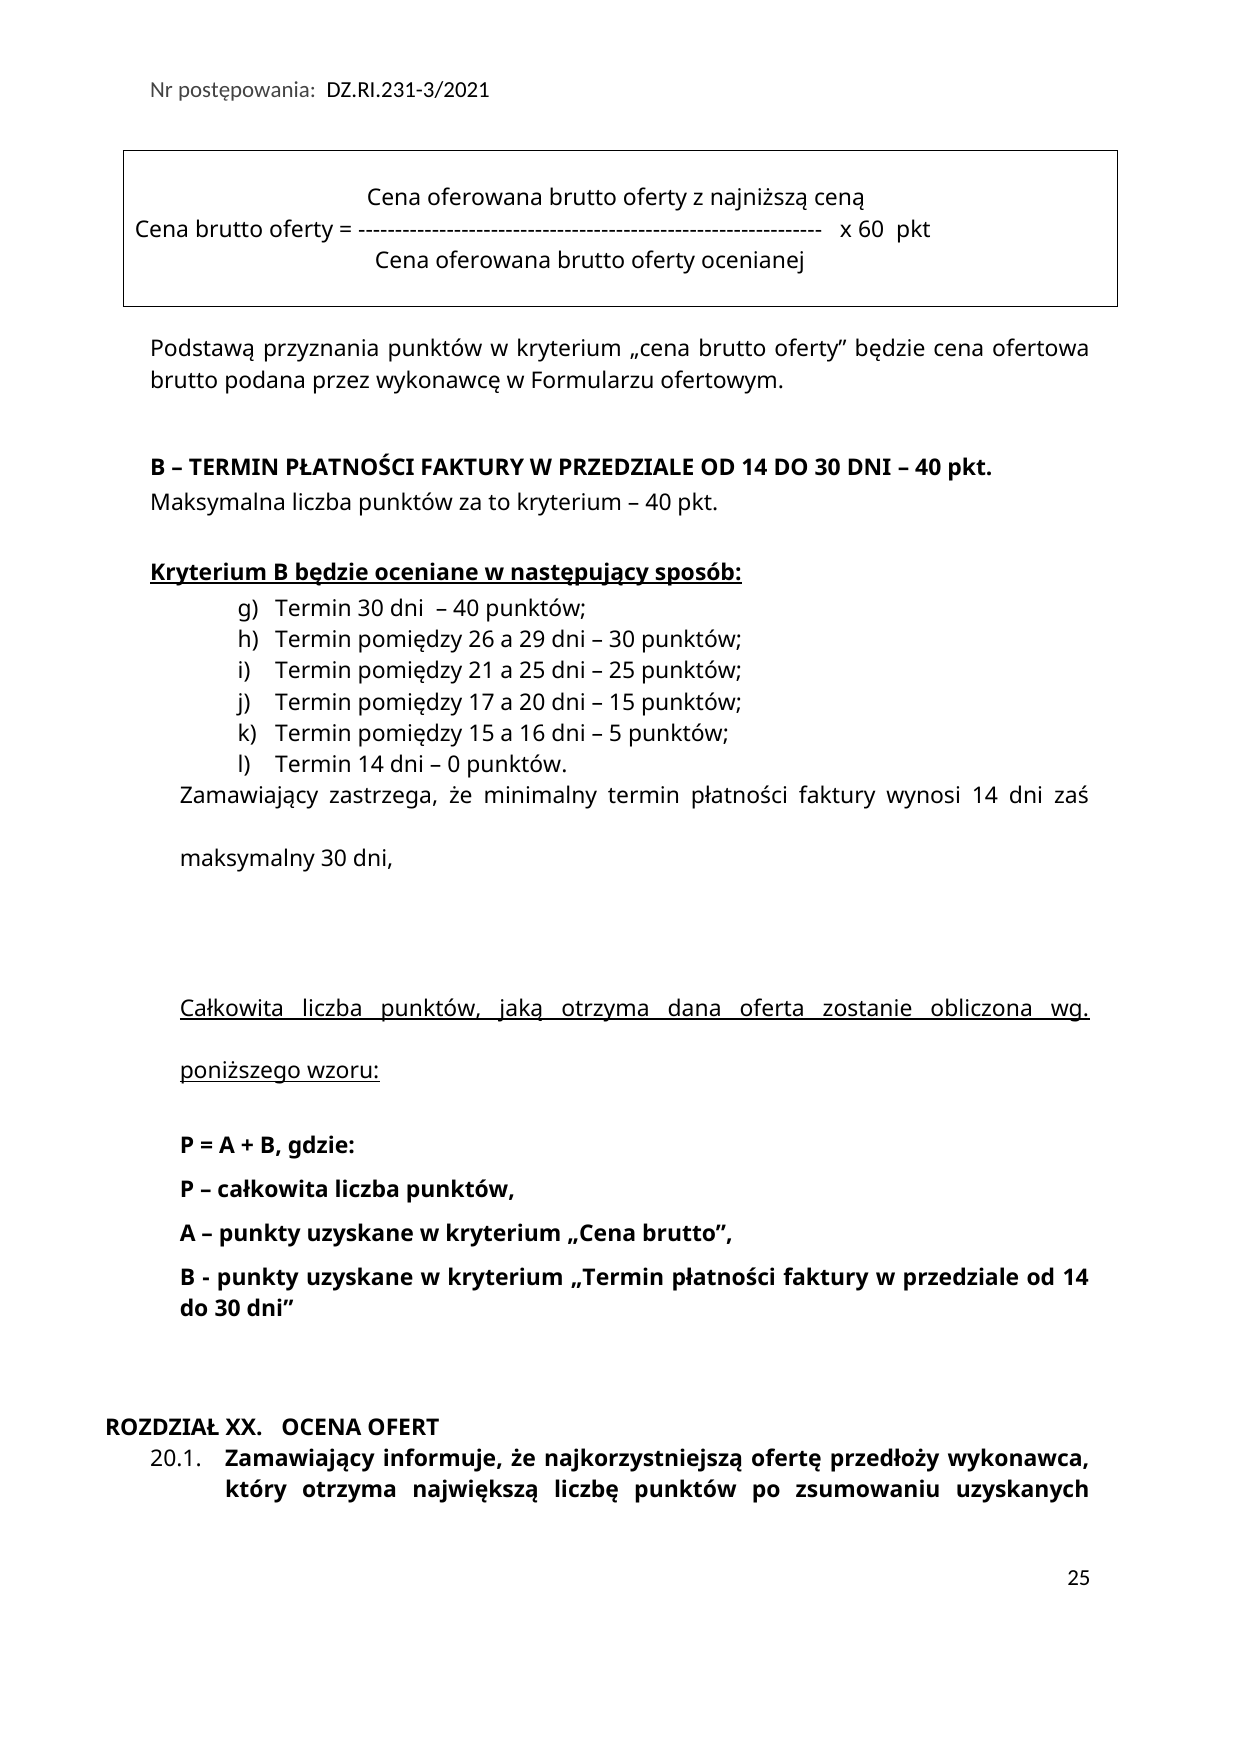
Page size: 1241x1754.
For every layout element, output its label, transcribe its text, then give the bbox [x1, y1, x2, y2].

text B - punkty uzyskane w kryterium „Termin płatności faktury w przedziale od 14 do 30 dni” [179, 1260, 1090, 1323]
list OCENA OFERT [262, 1410, 1090, 1442]
list Termin 14 dni – 0 punktów. [237, 748, 1090, 779]
text B – TERMIN PŁATNOŚCI FAKTURY W PRZEDZIALE OD 14 DO 30 DNI – 40 pkt. [150, 451, 1090, 482]
text Całkowita liczba punktów, jaką otrzyma dana oferta zostanie obliczona wg. poniższego wzoru: [179, 1019, 1090, 1085]
text A – punkty uzyskane w kryterium „Cena brutto”, [179, 1217, 1090, 1248]
text Całkowita liczba punktów, jaką otrzyma dana oferta zostanie obliczona wg. poniższego wzoru: [179, 992, 1090, 1018]
list Termin pomiędzy 17 a 20 dni – 15 punktów; [237, 685, 1090, 717]
list Termin pomiędzy 21 a 25 dni – 25 punktów; [237, 654, 1090, 685]
text Podstawą przyznania punktów w kryterium „cena brutto oferty” będzie cena ofertowa brutto podana przez wykonawcę w Formularzu ofertowym. [150, 332, 1090, 395]
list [150, 1442, 1090, 1504]
list Termin 30 dni – 40 punktów; [237, 592, 1090, 623]
list Termin pomiędzy 26 a 29 dni – 30 punktów; [237, 623, 1090, 654]
text Kryterium B będzie oceniane w następujący sposób: [150, 556, 1090, 587]
text P – całkowita liczba punktów, [179, 1173, 1090, 1204]
list Termin pomiędzy 15 a 16 dni – 5 punktów; [237, 717, 1090, 748]
text Zamawiający zastrzega, że minimalny termin płatności faktury wynosi 14 dni zaś maksymalny 30 dni, [179, 779, 1090, 873]
text P = A + B, gdzie: [179, 1129, 1090, 1160]
table_header Cena oferowana brutto oferty z najniższą ceną Cena brutto oferty = --------------------------------------------------------------- x 60 pkt Cena oferowana brutto oferty ocenianej [124, 151, 1117, 306]
text Maksymalna liczba punktów za to kryterium – 40 pkt. [150, 485, 1090, 517]
